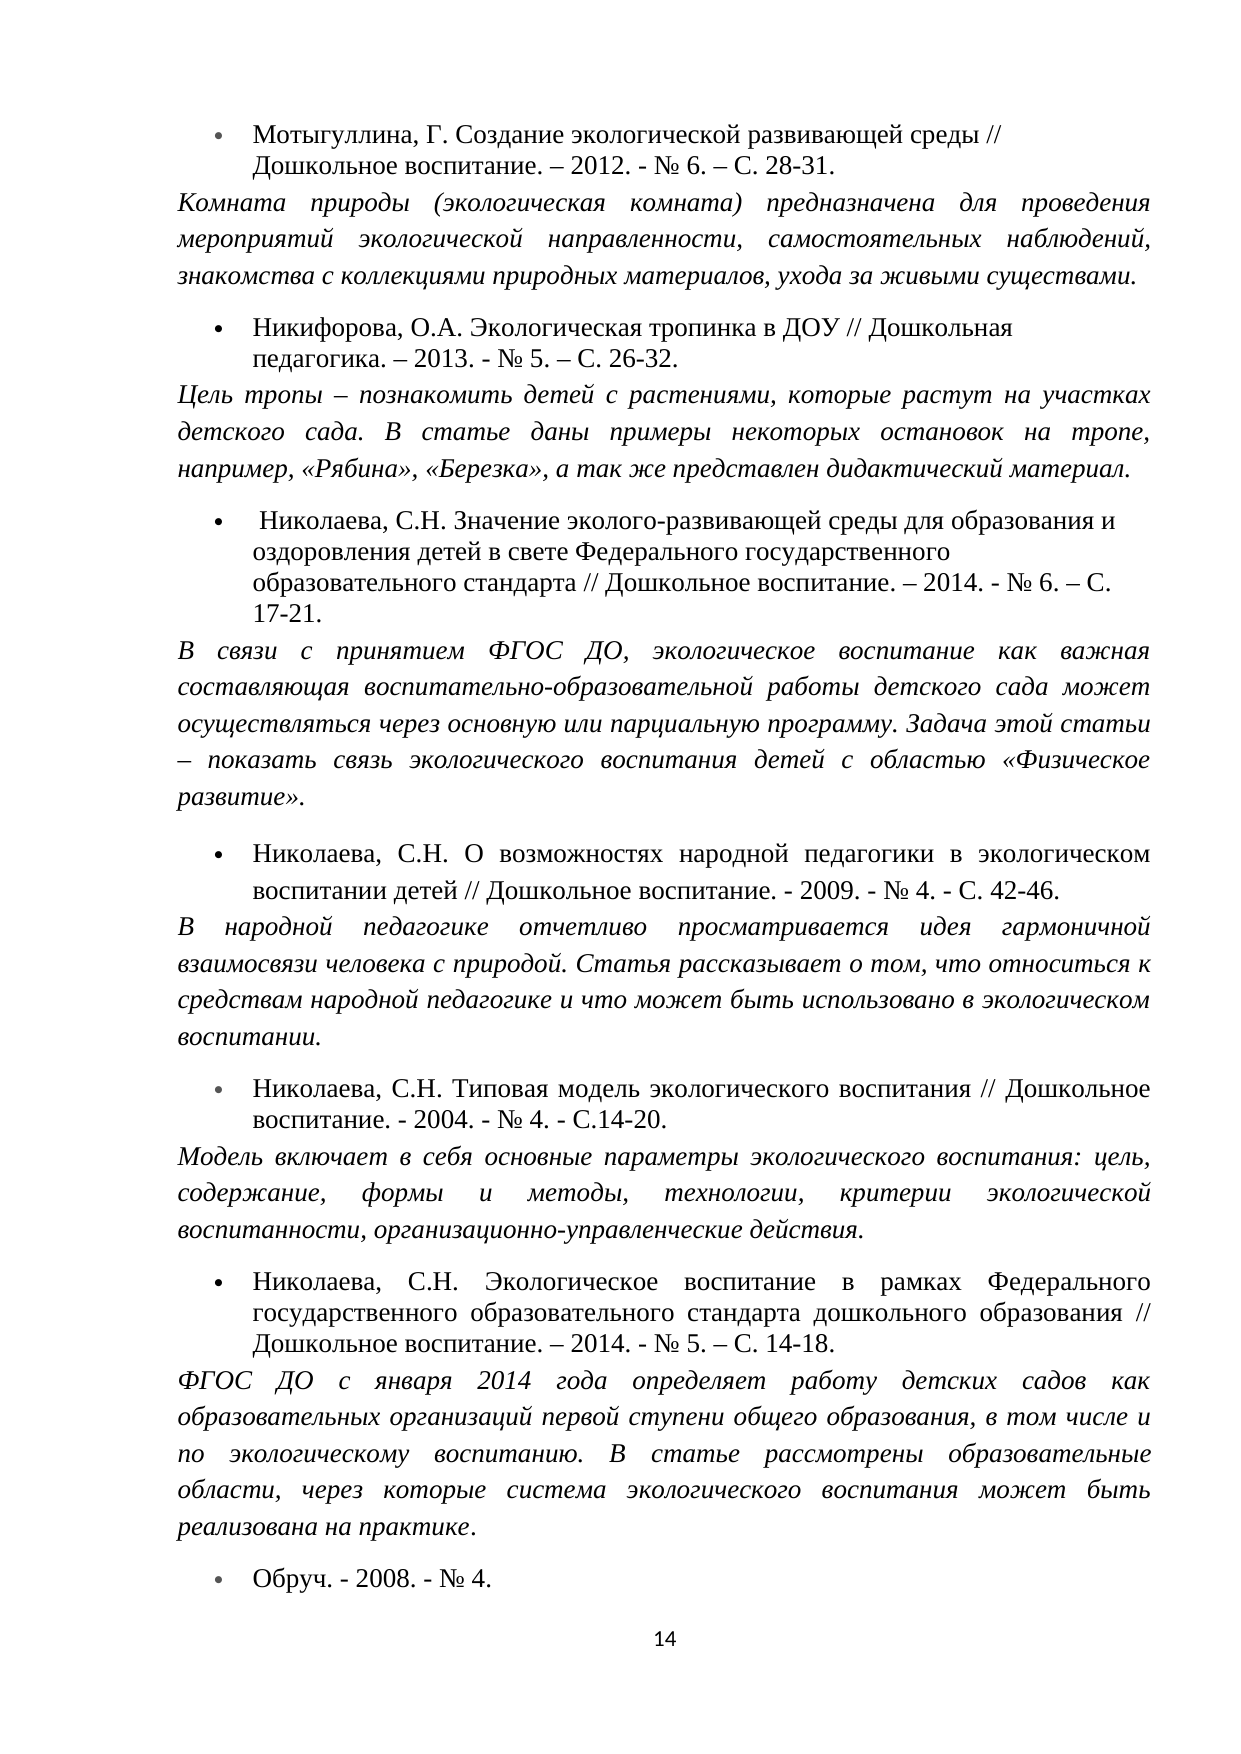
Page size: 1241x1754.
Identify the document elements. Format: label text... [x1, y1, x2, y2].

list Николаева, С.Н. Значение эколого-развивающей среды для образования и оздоровления детей в свете Федерального государственного образовательного стандарта // Дошкольное воспитание. – 2014. - № 6. – С. 17-21. [215, 504, 1152, 628]
text ФГОС ДО с января 2014 года определяет работу детских садов как образовательных организаций первой ступени общего образования, в том числе и по экологическому воспитанию. В статье рассмотрены образовательные области, через которые система экологического воспитания может быть реализована на практике. [177, 1358, 1152, 1541]
list Николаева, С.Н. Типовая модель экологического воспитания // Дошкольное воспитание. - 2004. - № 4. - С.14-20. [215, 1072, 1152, 1134]
list Николаева, С.Н. Экологическое воспитание в рамках Федерального государственного образовательного стандарта дошкольного образования // Дошкольное воспитание. – 2014. - № 5. – С. 14-18. [215, 1265, 1152, 1358]
list Мотыгуллина, Г. Создание экологической развивающей среды // Дошкольное воспитание. – 2012. - № 6. – С. 28-31. [215, 118, 1152, 180]
text В народной педагогике отчетливо просматривается идея гармоничной взаимосвязи человека с природой. Статья рассказывает о том, что относиться к средствам народной педагогике и что может быть использовано в экологическом воспитании. [177, 905, 1152, 1051]
text Комната природы (экологическая комната) предназначена для проведения мероприятий экологической направленности, самостоятельных наблюдений, знакомства с коллекциями природных материалов, ухода за живыми существами. [177, 180, 1152, 290]
list Николаева, С.Н. О возможностях народной педагогики в экологическом воспитании детей // Дошкольное воспитание. - 2009. - № 4. - С. 42-46. [215, 832, 1152, 905]
text Модель включает в себя основные параметры экологического воспитания: цель, содержание, формы и методы, технологии, критерии экологической воспитанности, организационно-управленческие действия. [177, 1134, 1152, 1244]
list Обруч. - 2008. - № 4. [215, 1562, 1152, 1593]
text В связи с принятием ФГОС ДО, экологическое воспитание как важная составляющая воспитательно-образовательной работы детского сада может осуществляться через основную или парциальную программу. Задача этой статьи – показать связь экологического воспитания детей с областью «Физическое развитие». [177, 628, 1152, 811]
list Никифорова, О.А. Экологическая тропинка в ДОУ // Дошкольная педагогика. – 2013. - № 5. – С. 26-32. [215, 311, 1152, 373]
text Цель тропы – познакомить детей с растениями, которые растут на участках детского сада. В статье даны примеры некоторых остановок на тропе, например, «Рябина», «Березка», а так же представлен дидактический материал. [177, 373, 1152, 483]
